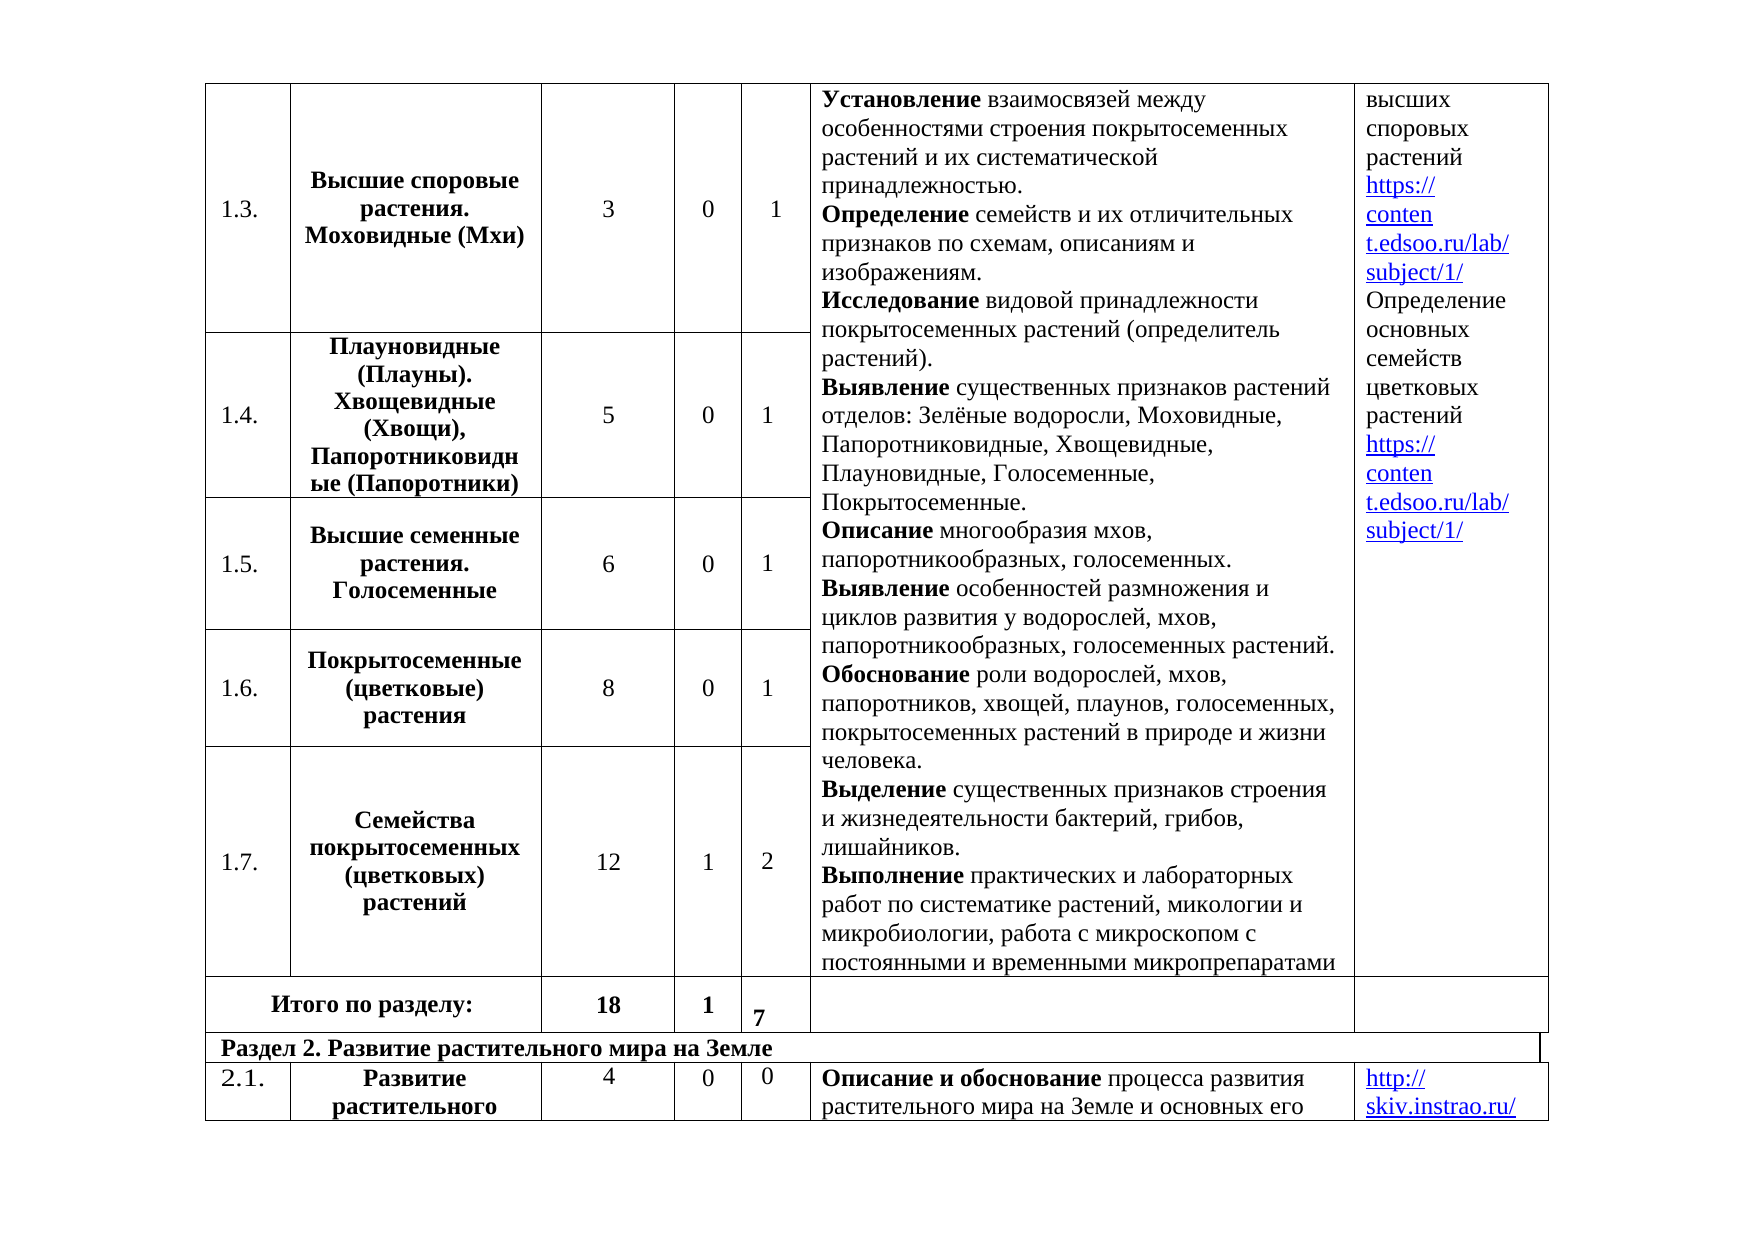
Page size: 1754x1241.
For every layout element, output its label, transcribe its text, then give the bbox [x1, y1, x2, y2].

table_cell 0 [675, 84, 741, 332]
table_cell 3 [542, 84, 674, 332]
table_cell Семейства покрытосеменных (цветковых) растений [291, 747, 541, 976]
table_cell 1.3. [206, 84, 290, 332]
table_cell [1355, 977, 1548, 1032]
table_cell 18 [542, 977, 674, 1032]
table_cell 2 [742, 747, 810, 976]
table_cell Итого по разделу: [206, 977, 541, 1032]
table_cell Покрытосеменные (цветковые) растения [291, 630, 541, 746]
table_cell Раздел 2. Развитие растительного мира на Земле [206, 1033, 1539, 1062]
table_cell 4 [542, 1063, 674, 1120]
table_cell 1.4. [206, 333, 290, 497]
table_cell 1 [742, 630, 810, 746]
table_cell 1.5. [206, 498, 290, 628]
table_cell 1 [742, 84, 810, 332]
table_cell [811, 1063, 1354, 1120]
table_cell 1.6. [206, 630, 290, 746]
table_cell 2.1. [206, 1063, 290, 1120]
table_cell [811, 977, 1354, 1032]
table_cell 8 [542, 630, 674, 746]
table_cell 1 [675, 747, 741, 976]
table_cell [1355, 1063, 1548, 1120]
table_cell 0 [675, 1063, 741, 1120]
table_cell Высшие семенные растения. Голосеменные [291, 498, 541, 628]
table_cell 0 [675, 333, 741, 497]
table_cell 6 [542, 498, 674, 628]
table_cell Плауновидные (Плауны). Хвощевидные (Хвощи), Папоротниковидные (Папоротники) [291, 333, 541, 497]
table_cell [291, 1063, 541, 1120]
table_cell 0 [675, 630, 741, 746]
table_cell 0 [742, 1063, 810, 1120]
table_cell Высшие споровые растения. Моховидные (Мхи) [291, 84, 541, 332]
table_cell 7 [742, 977, 810, 1032]
table_cell 1 [675, 977, 741, 1032]
table_cell 1.7. [206, 747, 290, 976]
table_cell 12 [542, 747, 674, 976]
table_cell 5 [542, 333, 674, 497]
table_cell 1 [742, 498, 810, 628]
table_cell 1 [742, 333, 810, 497]
table_cell 0 [675, 498, 741, 628]
